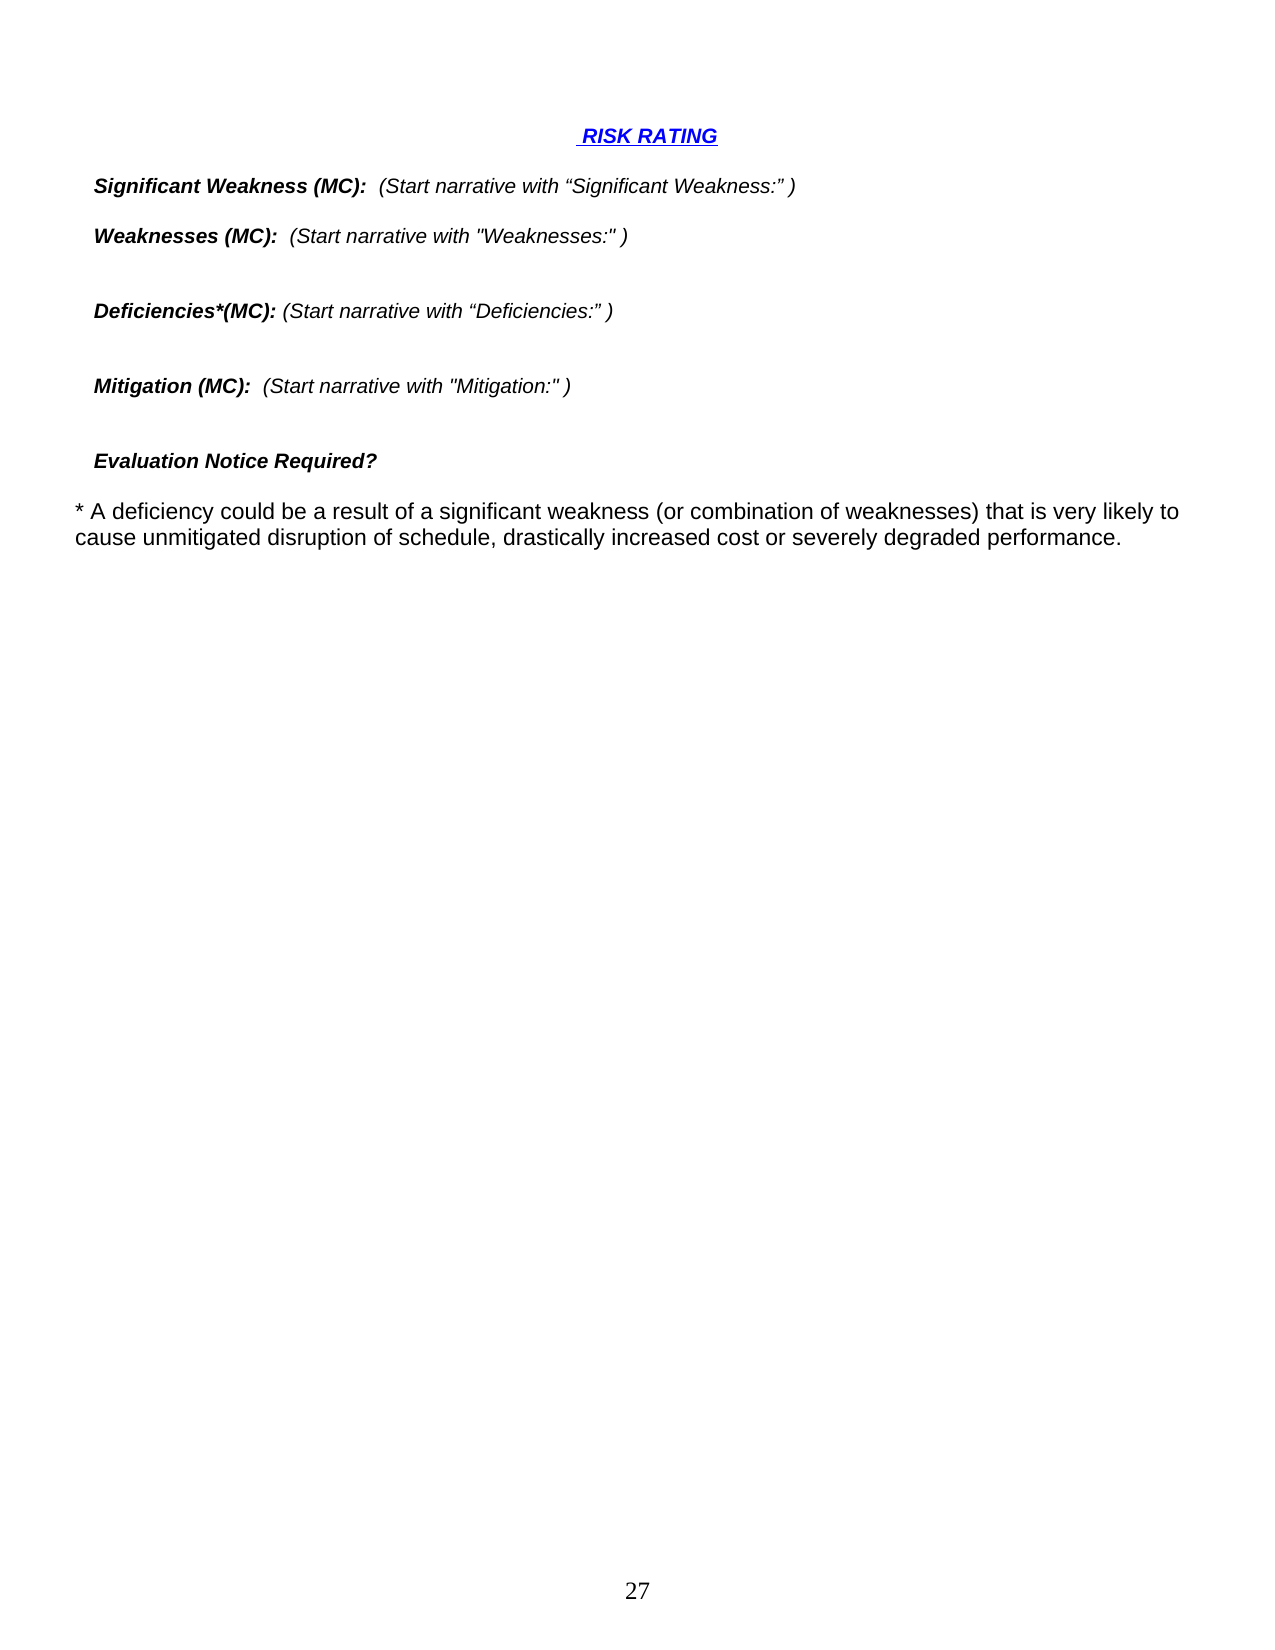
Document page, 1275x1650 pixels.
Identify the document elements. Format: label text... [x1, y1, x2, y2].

text RISK RATING [94, 123, 1200, 148]
text Deficiencies*(MC): (Start narrative with “Deficiencies:” ) [94, 298, 1200, 323]
text Mitigation (MC): (Start narrative with "Mitigation:" ) [94, 373, 1200, 398]
text * A deficiency could be a result of a significant weakness (or combination of weaknesses) that is very likely to cause unmitigated disruption of schedule, drastically increased cost or severely degraded performance. [75, 498, 1200, 550]
text Significant Weakness (MC): (Start narrative with “Significant Weakness:” ) [94, 173, 1200, 198]
text Evaluation Notice Required? [94, 448, 1200, 473]
text Weaknesses (MC): (Start narrative with "Weaknesses:" ) [94, 223, 1200, 248]
